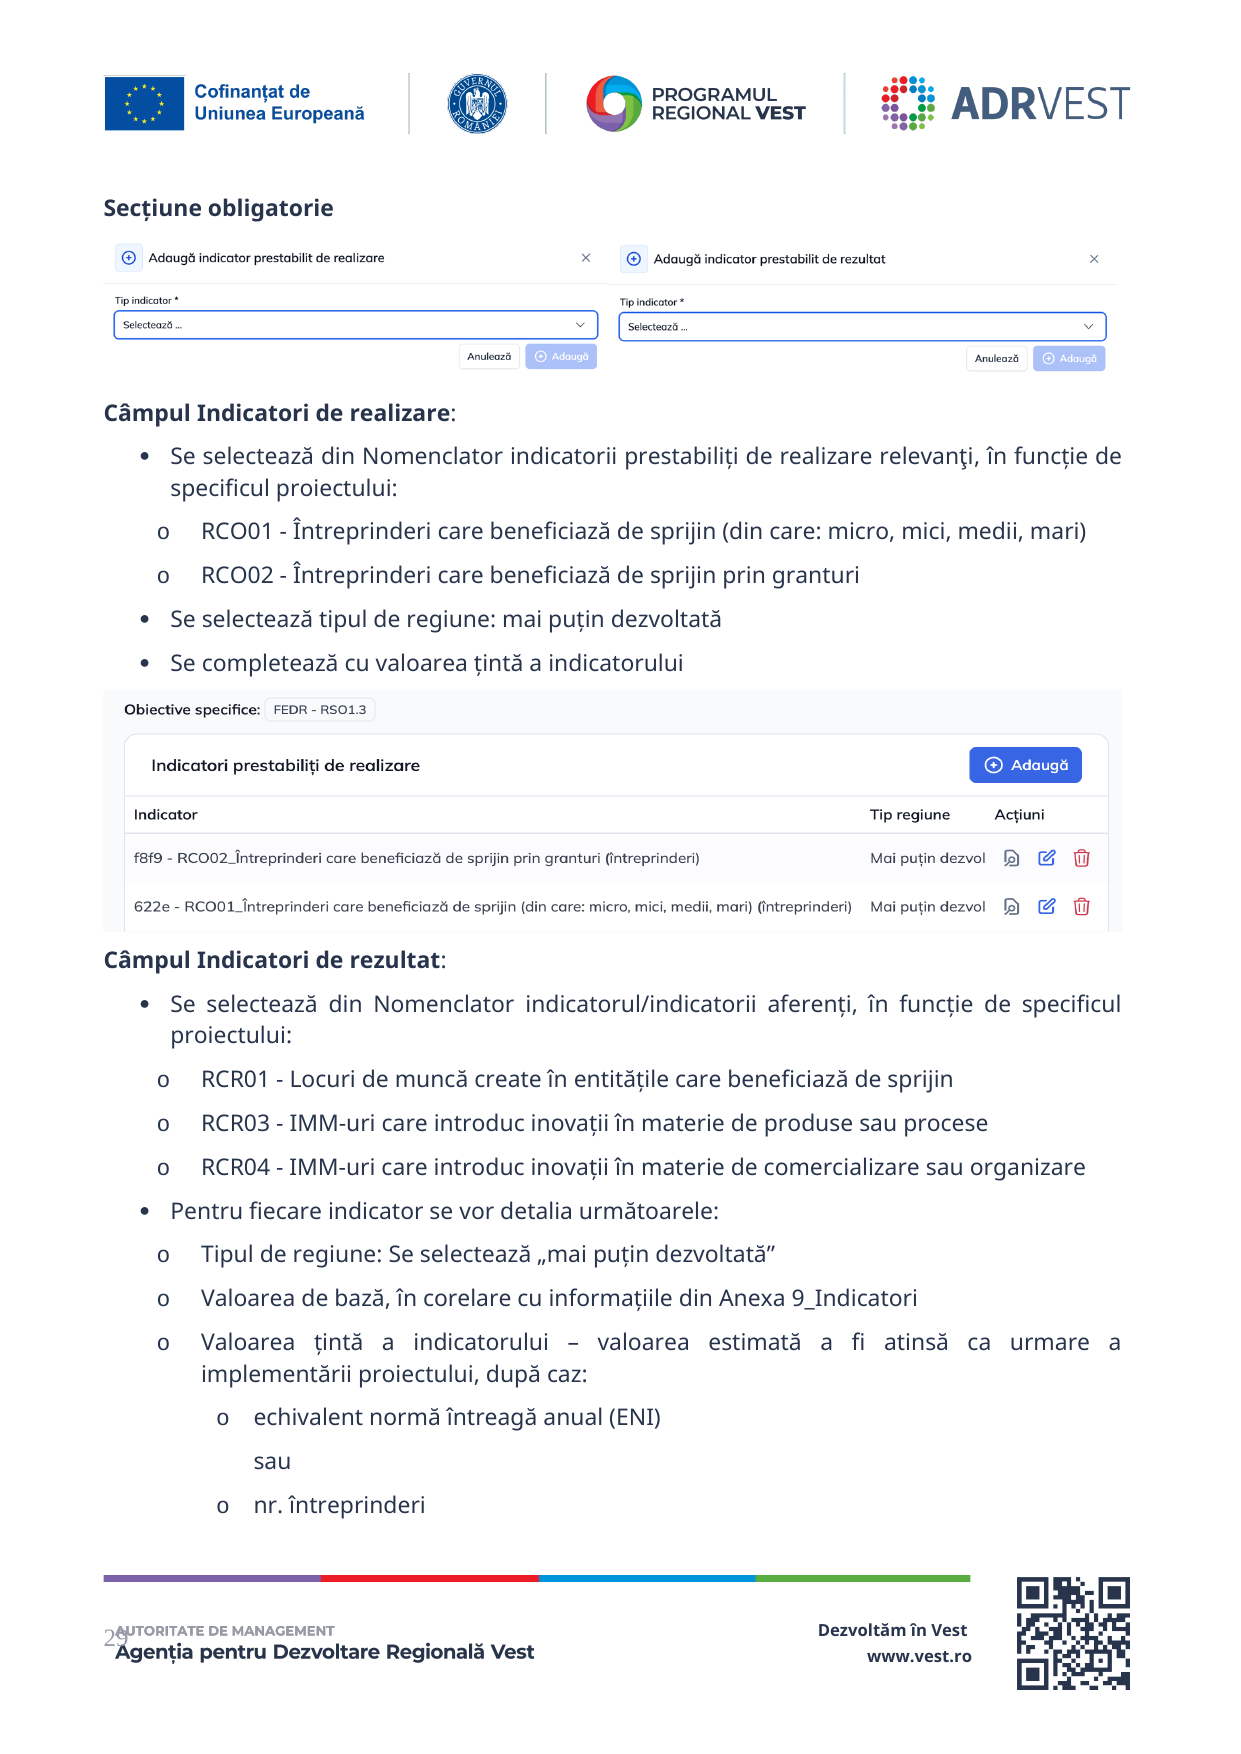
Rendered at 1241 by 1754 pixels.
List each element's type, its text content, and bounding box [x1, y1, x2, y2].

list Se selectează din Nomenclator indicatorul/indicatorii aferenți, în funcție de specificul proiectului: [141, 988, 1122, 1051]
list RCR01 - Locuri de muncă create în entitățile care beneficiază de sprijin [156, 1063, 1122, 1094]
picture [103, 235, 1118, 384]
picture [103, 73, 1131, 134]
list Se selectează din Nomenclator indicatorii prestabiliți de realizare relevanţi, în funcție de specificul proiectului: [141, 440, 1122, 503]
list Se selectează tipul de regiune: mai puțin dezvoltată [141, 603, 1122, 634]
list Tipul de regiune: Se selectează „mai puțin dezvoltată” [156, 1238, 1122, 1270]
list RCR03 - IMM-uri care introduc inovații în materie de produse sau procese [156, 1107, 1122, 1138]
picture [103, 690, 1123, 932]
picture [1008, 1568, 1139, 1699]
text Secţiune obligatorie [103, 192, 1122, 223]
list Se completează cu valoarea țintă a indicatorului [141, 647, 1122, 678]
list RCO01 - Întreprinderi care beneficiază de sprijin (din care: micro, mici, medii, mari) [156, 515, 1122, 547]
list RCO02 - Întreprinderi care beneficiază de sprijin prin granturi [156, 559, 1122, 591]
text sau [253, 1445, 1122, 1476]
list nr. întreprinderi [216, 1489, 1122, 1520]
text Câmpul Indicatori de rezultat: [103, 944, 1122, 976]
list echivalent normă întreagă anual (ENI) [216, 1401, 1122, 1433]
text Câmpul Indicatori de realizare: [103, 397, 1122, 428]
list Valoarea de bază, în corelare cu informațiile din Anexa 9_Indicatori [156, 1282, 1122, 1314]
list RCR04 - IMM-uri care introduc inovații în materie de comercializare sau organizare [156, 1151, 1122, 1182]
list Pentru fiecare indicator se vor detalia următoarele: [141, 1195, 1122, 1226]
list Valoarea țintă a indicatorului – valoarea estimată a fi atinsă ca urmare a implementării proiectului, după caz: [156, 1326, 1122, 1389]
